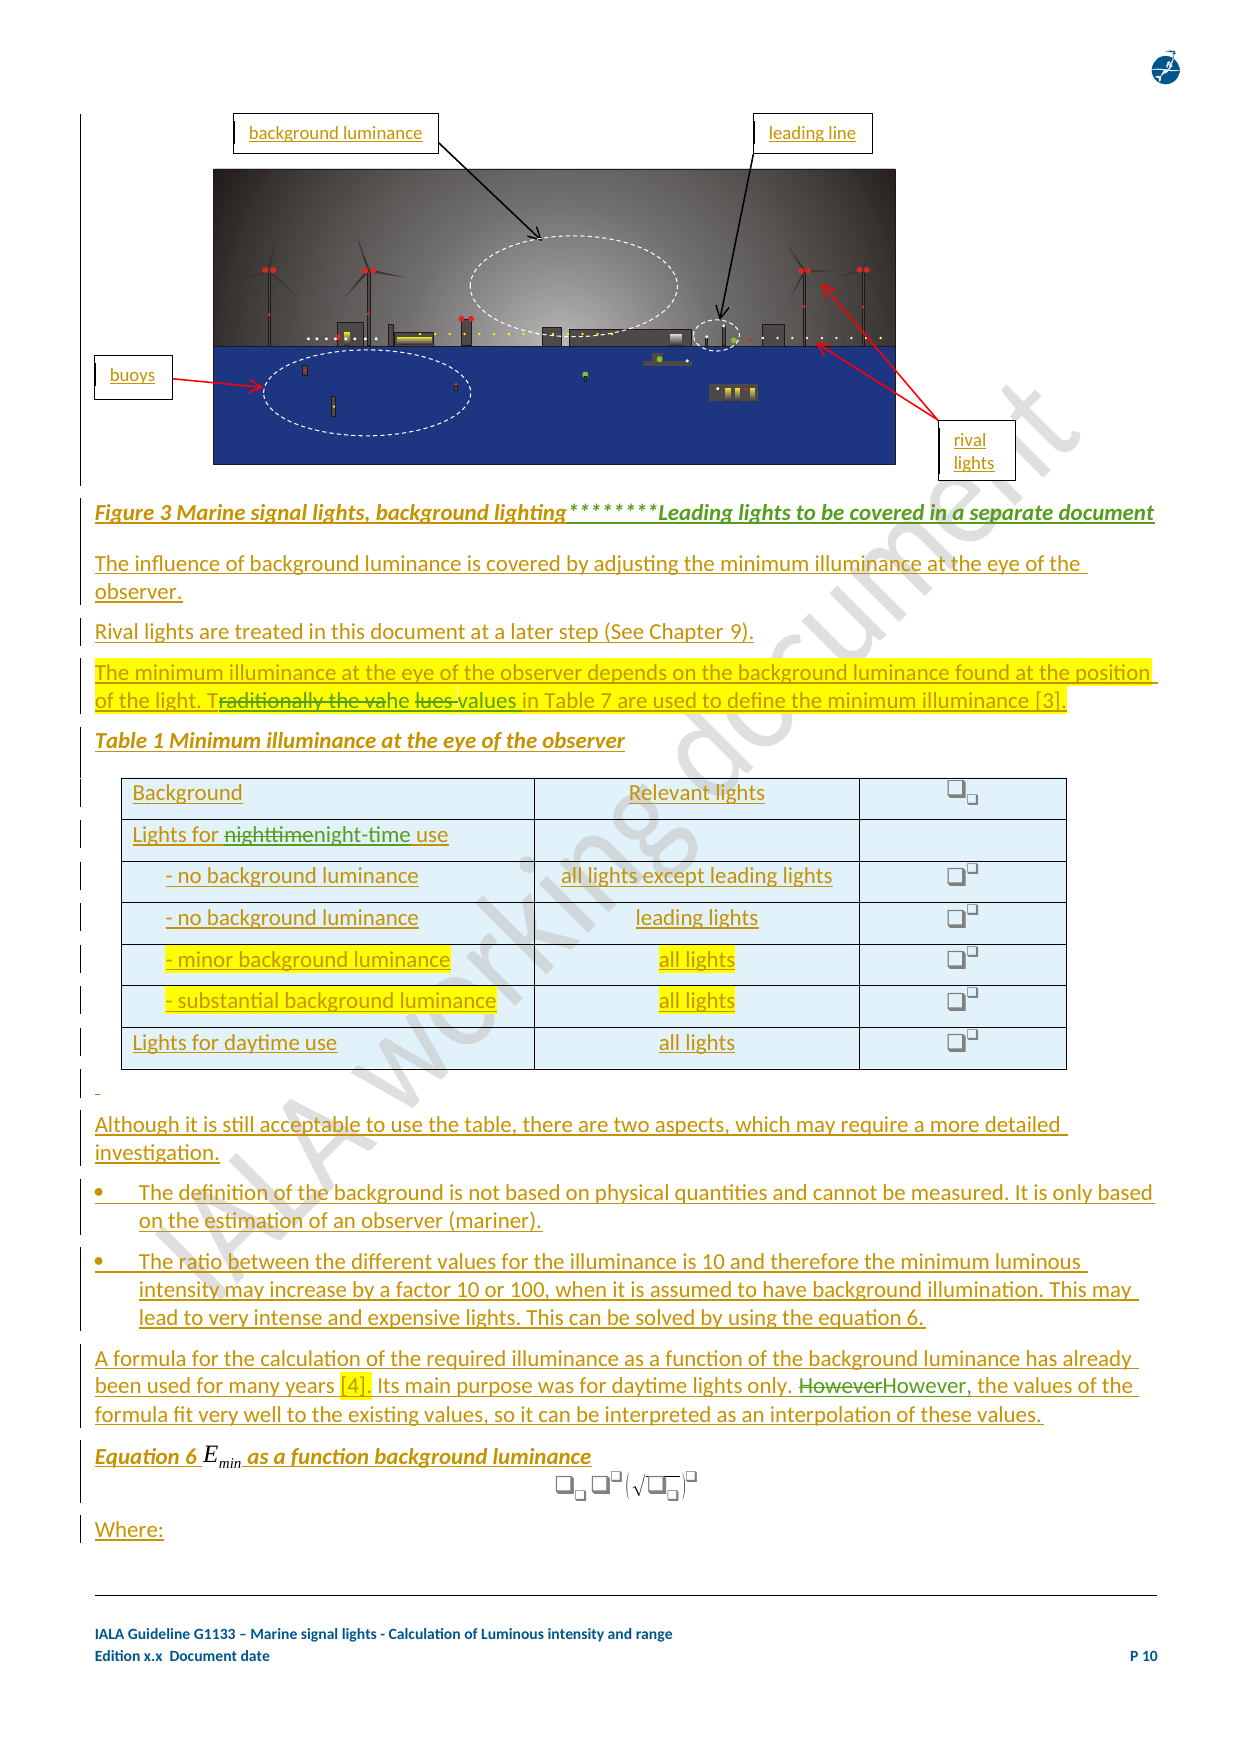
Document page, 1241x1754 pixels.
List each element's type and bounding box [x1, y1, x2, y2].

picture [1120, 0, 1239, 119]
